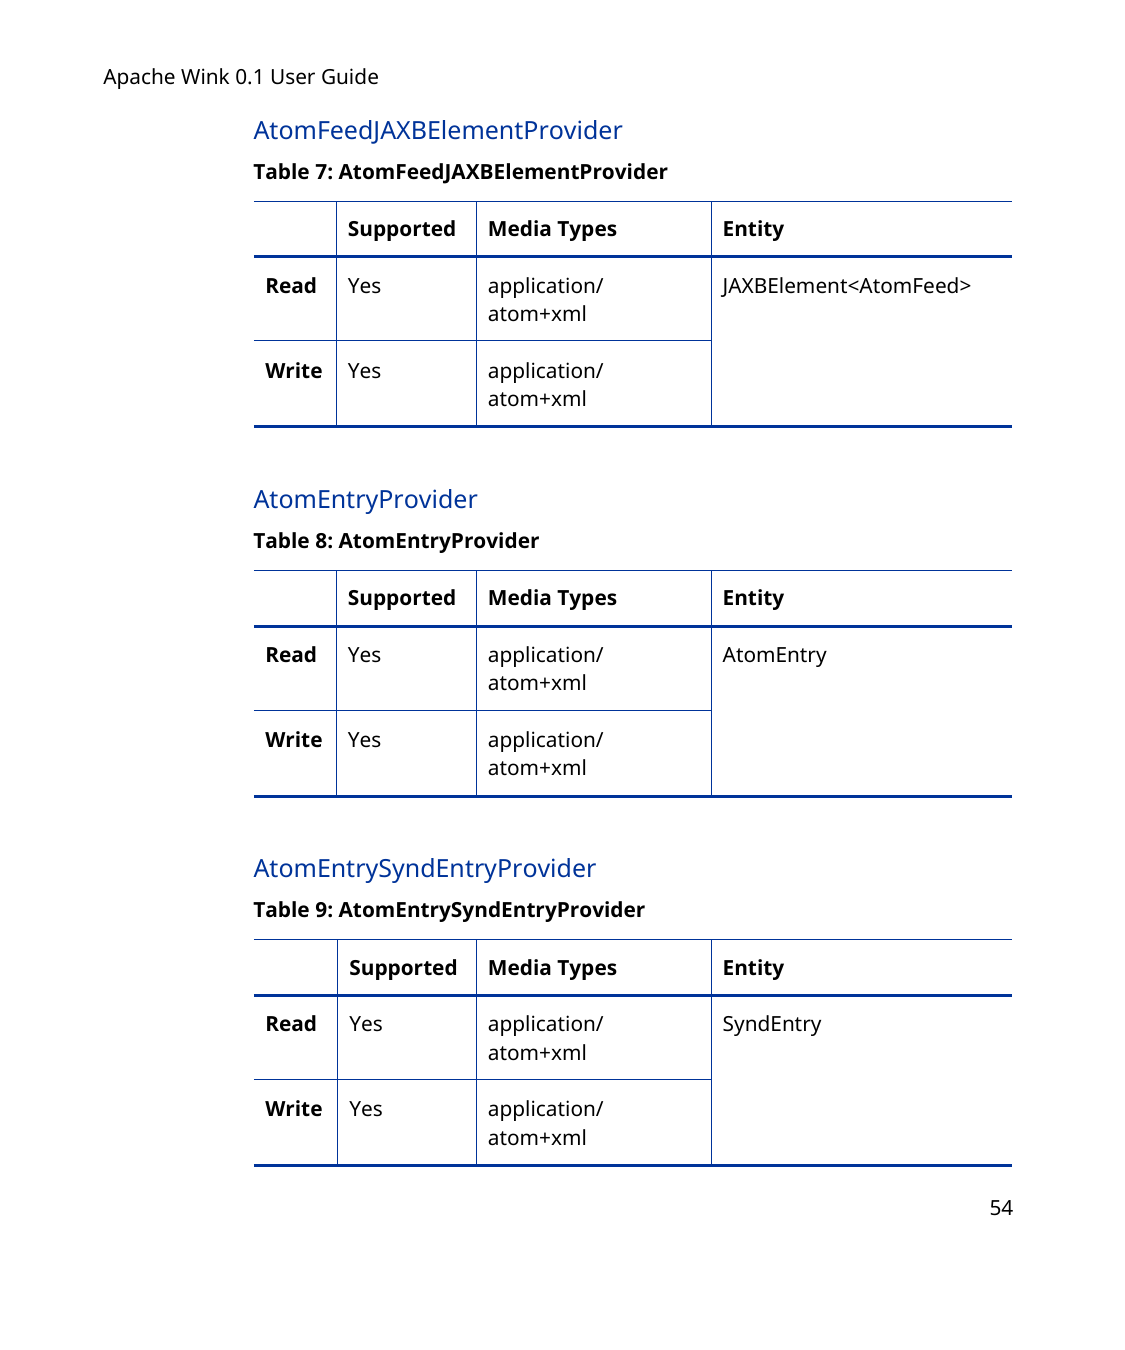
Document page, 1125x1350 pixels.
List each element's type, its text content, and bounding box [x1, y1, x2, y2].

table_cell Write [254, 711, 336, 794]
table_cell application/atom+xml [477, 628, 711, 709]
text AtomEntryProvider [253, 482, 1022, 516]
table_header Entity [712, 202, 1012, 255]
text AtomFeedJAXBElementProvider [253, 112, 1022, 147]
table_cell application/atom+xml [477, 1080, 711, 1164]
table_cell Read [254, 997, 337, 1079]
table_cell Yes [338, 997, 476, 1079]
table_cell application/atom+xml [477, 341, 711, 425]
table_header Media Types [477, 202, 711, 255]
table_cell Write [254, 341, 336, 425]
text AtomEntrySyndEntryProvider [253, 851, 1022, 885]
table_cell application/atom+xml [477, 258, 711, 340]
table_cell Read [254, 258, 336, 340]
table_cell Read [254, 628, 336, 709]
table_cell JAXBElement<AtomFeed> [712, 258, 1012, 425]
table_cell application/atom+xml [477, 711, 711, 794]
table_cell Write [254, 1080, 337, 1164]
table_cell AtomEntry [712, 628, 1012, 794]
table_cell Yes [337, 711, 476, 794]
table_cell application/atom+xml [477, 997, 711, 1079]
table_header Supported [337, 571, 476, 624]
table_cell Yes [337, 258, 476, 340]
table_header [254, 940, 337, 994]
table_cell Yes [337, 628, 476, 709]
table_header Media Types [477, 940, 711, 994]
table_cell Yes [337, 341, 476, 425]
table_header Media Types [477, 571, 711, 624]
table_header Supported [337, 202, 476, 255]
table_cell Yes [338, 1080, 476, 1164]
table_header [254, 571, 336, 624]
table_cell SyndEntry [712, 997, 1012, 1164]
table_header Entity [712, 940, 1012, 994]
table_header Supported [338, 940, 476, 994]
table_header Entity [712, 571, 1012, 624]
table_header [254, 202, 336, 255]
